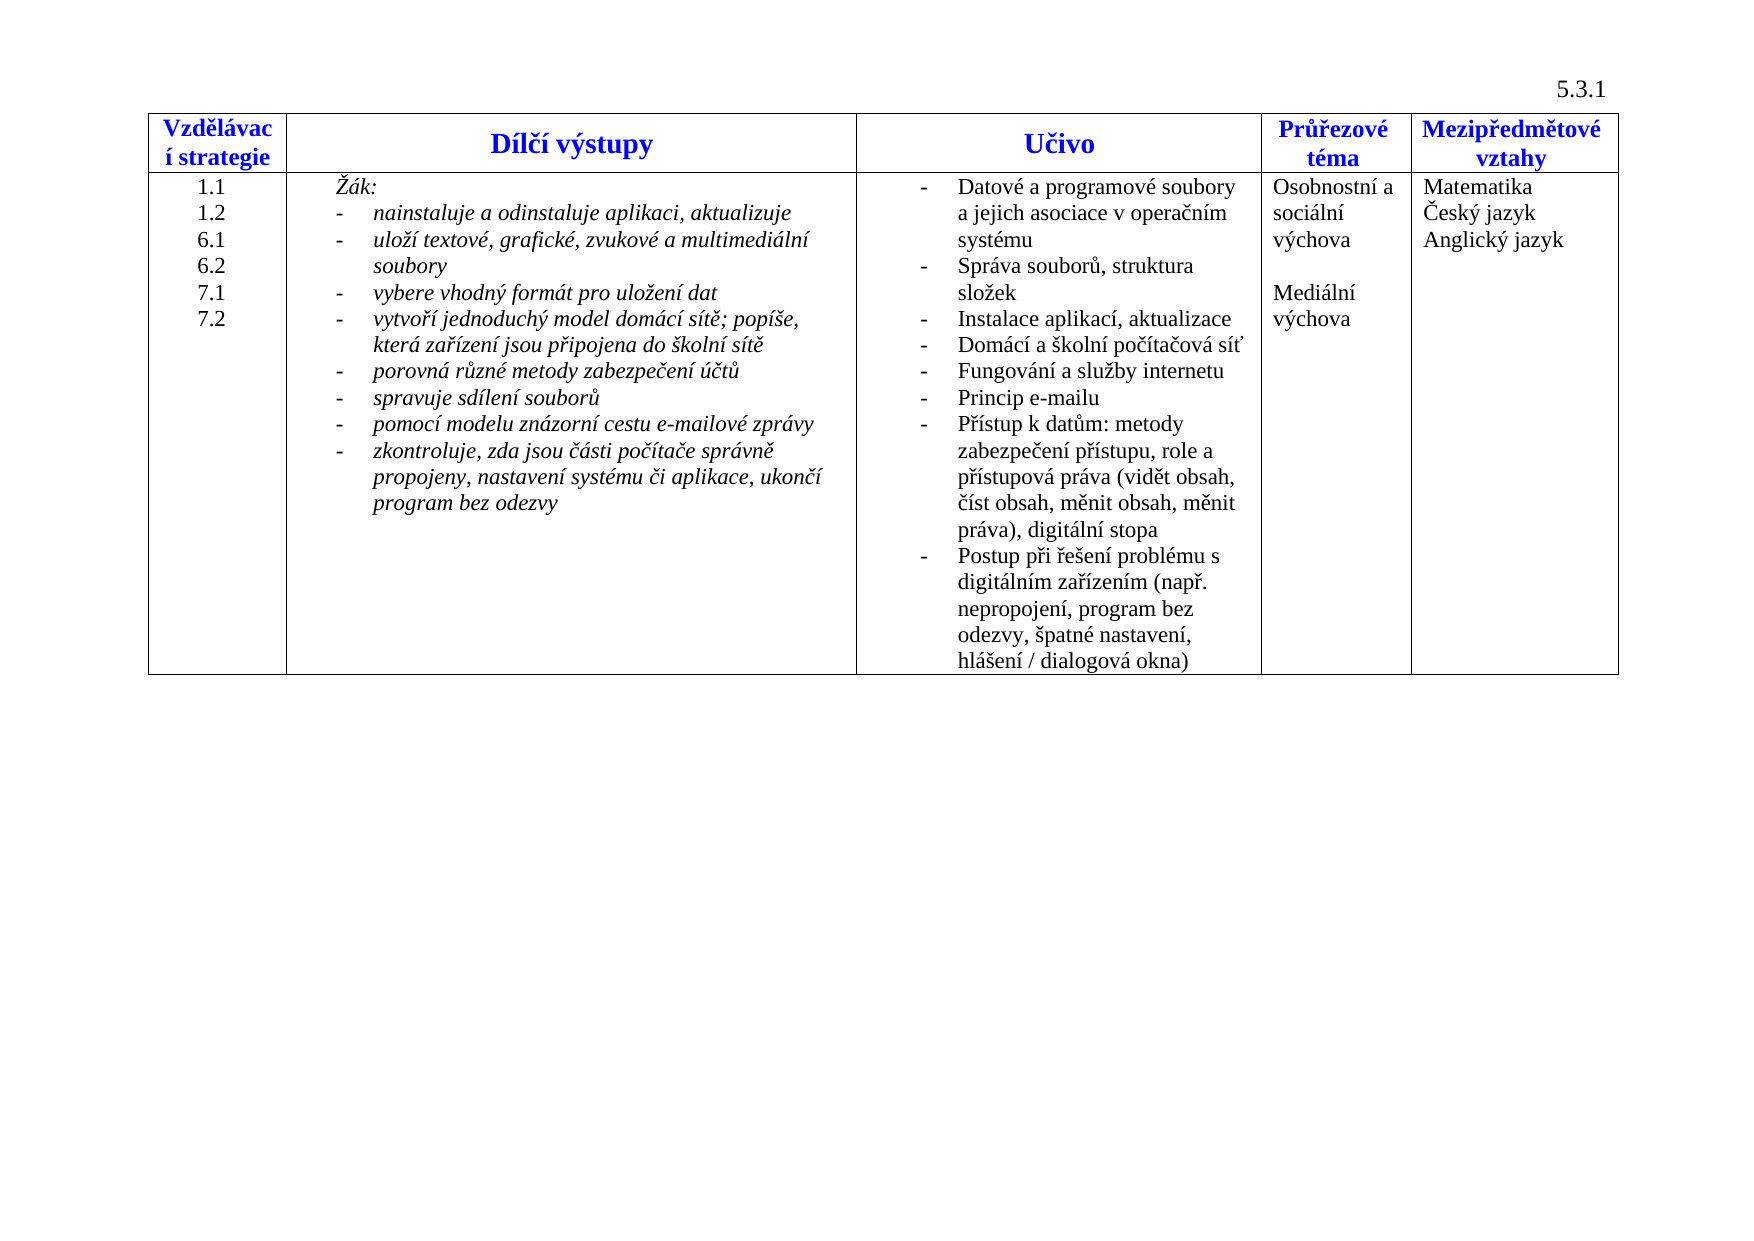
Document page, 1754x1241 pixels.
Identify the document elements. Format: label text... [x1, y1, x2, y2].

table_cell 1.1 1.2 6.1 6.2 7.1 7.2 [149, 173, 286, 674]
table_header Mezipředmětové vztahy [1412, 114, 1618, 172]
table_header Dílčí výstupy [287, 114, 856, 172]
table_header Průřezové téma [1262, 114, 1411, 172]
table_header Vzdělávací strategie [149, 114, 286, 172]
table_cell Osobnostní a sociální výchova Mediální výchova [1262, 173, 1411, 674]
table_cell Žák: nainstaluje a odinstaluje aplikaci, aktualizuje uloží textové, grafické, zvukové a multimediální soubory vybere vhodný formát pro uložení dat vytvoří jednoduchý model domácí sítě; popíše, která zařízení jsou připojena do školní sítě porovná různé metody zabezpečení účtů spravuje sdílení souborů pomocí modelu znázorní cestu e-mailové zprávy zkontroluje, zda jsou části počítače správně propojeny, nastavení systému či aplikace, ukončí program bez odezvy [287, 173, 856, 674]
table_cell Matematika Český jazyk Anglický jazyk [1412, 173, 1618, 674]
table_cell Datové a programové soubory a jejich asociace v operačním systému Správa souborů, struktura složek Instalace aplikací, aktualizace Domácí a školní počítačová síť Fungování a služby internetu Princip e-mailu Přístup k datům: metody zabezpečení přístupu, role a přístupová práva (vidět obsah, číst obsah, měnit obsah, měnit práva), digitální stopa Postup při řešení problému s digitálním zařízením (např. nepropojení, program bez odezvy, špatné nastavení, hlášení / dialogová okna) [857, 173, 1261, 674]
table_header Učivo [857, 114, 1261, 172]
